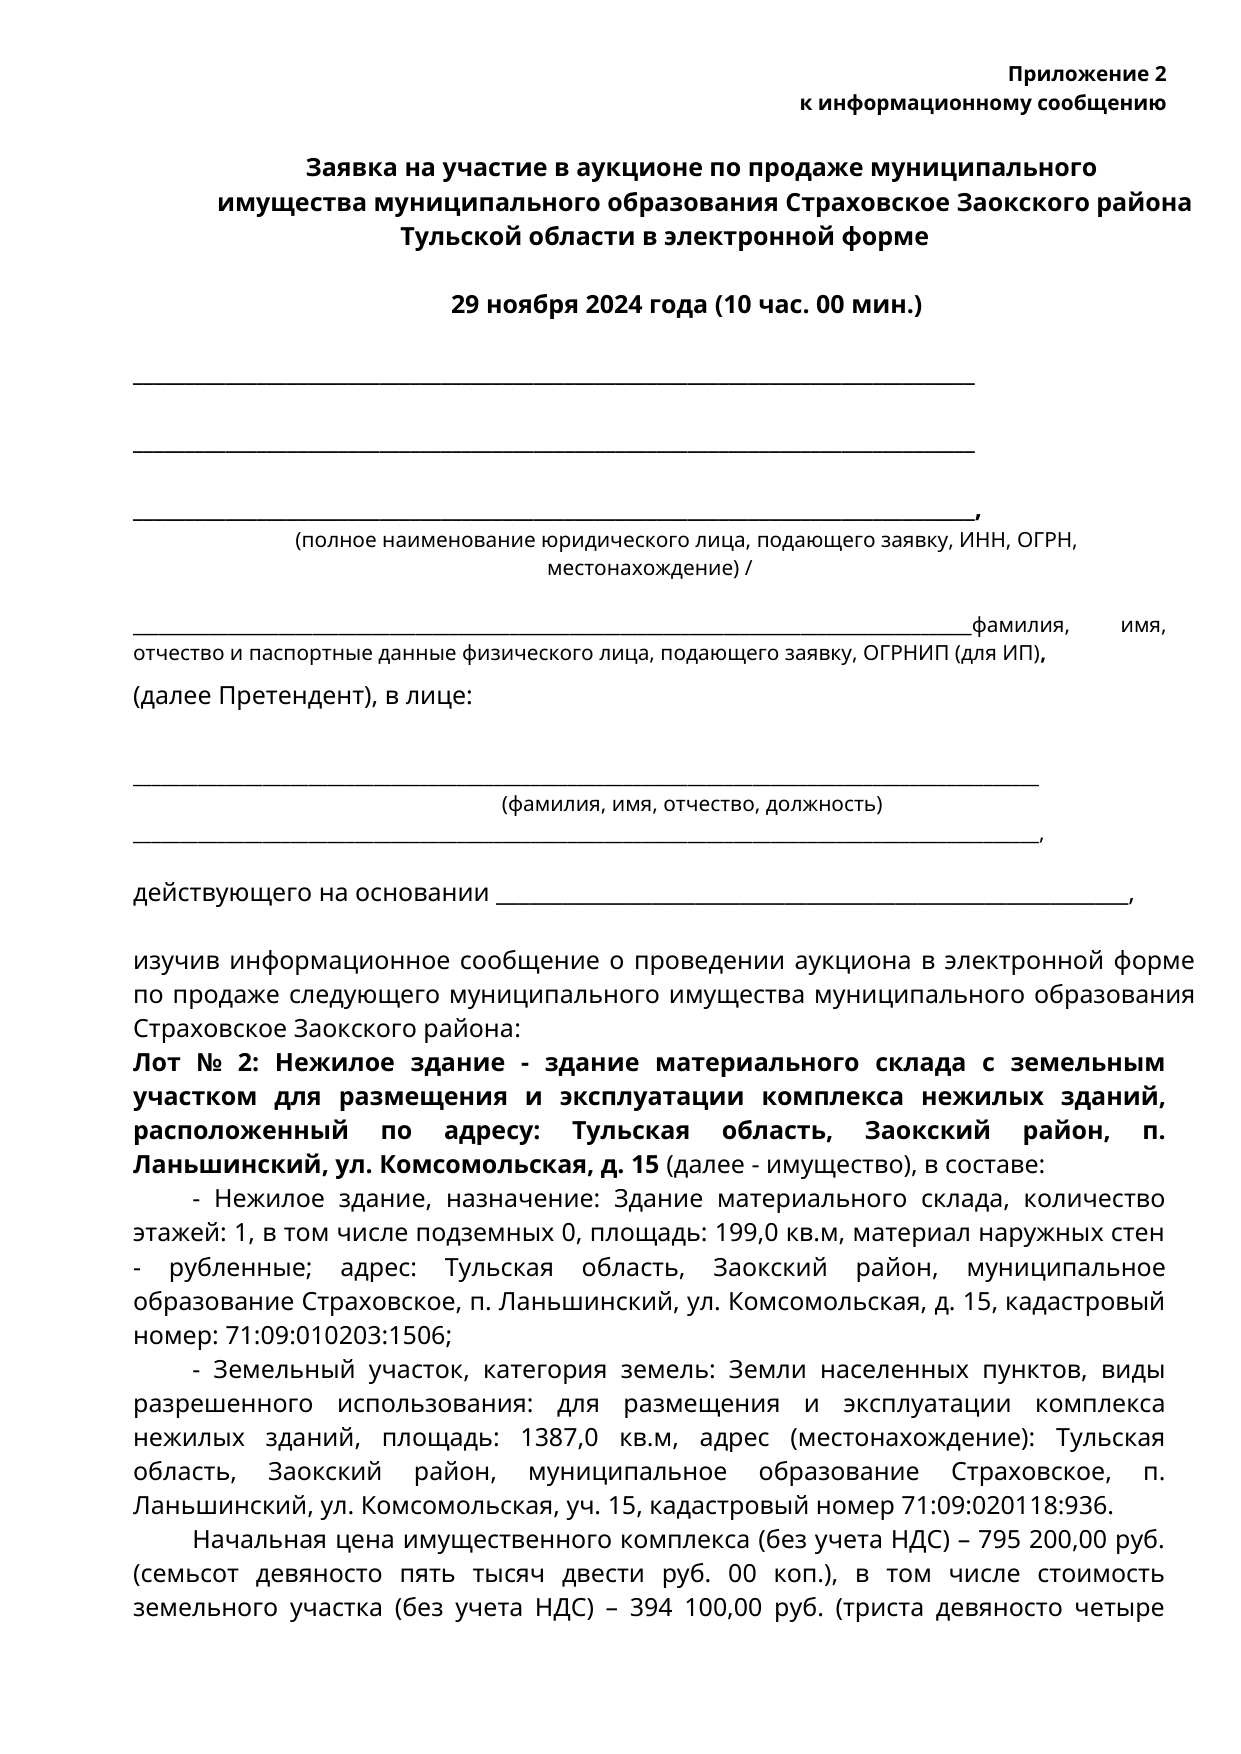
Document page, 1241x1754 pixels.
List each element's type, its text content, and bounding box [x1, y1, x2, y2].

text Лот № 2: Нежилое здание - здание материального склада с земельным участком для размещения и эксплуатации комплекса нежилых зданий, расположенный по адресу: Тульская область, Заокский район, п. Ланьшинский, ул. Комсомольская, д. 15 (далее - имущество), в составе: [133, 1045, 1167, 1181]
text __________________________________________________________________________________________________ [133, 761, 1167, 789]
text действующего на основании _________________________________________________________, [133, 874, 1167, 908]
text изучив информационное сообщение о проведении аукциона в электронной форме по продаже следующего муниципального имущества муниципального образования Страховское Заокского района: [133, 943, 1196, 1045]
text - Земельный участок, категория земель: Земли населенных пунктов, виды разрешенного использования: для размещения и эксплуатации комплекса нежилых зданий, площадь: 1387,0 кв.м, адрес (местонахождение): Тульская область, Заокский район, муниципальное образование Страховское, п. Ланьшинский, ул. Комсомольская, уч. 15, кадастровый номер 71:09:020118:936. [133, 1351, 1167, 1522]
text (полное наименование юридического лица, подающего заявку, ИНН, ОГРН, местонахождение) / [133, 525, 1167, 582]
text (далее Претендент), в лице: [133, 677, 1167, 711]
text (фамилия, имя, отчество, должность) [133, 789, 1167, 818]
text __________________________________________________________________________________ [133, 354, 1167, 388]
text - Нежилое здание, назначение: Здание материального склада, количество этажей: 1, в том числе подземных 0, площадь: 199,0 кв.м, материал наружных стен - рубленные; адрес: Тульская область, Заокский район, муниципальное образование Страховское, п. Ланьшинский, ул. Комсомольская, д. 15, кадастровый номер: 71:09:010203:1506; [133, 1181, 1167, 1351]
text __________________________________________________________________________________, [133, 491, 1167, 525]
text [133, 1522, 1167, 1624]
text __________________________________________________________________________________________________фамилия, имя, отчество и паспортные данные физического лица, подающего заявку, ОГРНИП (для ИП), [133, 610, 1167, 667]
text 29 ноября 2024 года (10 час. 00 мин.) [133, 286, 1167, 320]
text Приложение 2 [133, 59, 1167, 88]
text Заявка на участие в аукционе по продаже муниципального [133, 150, 1196, 184]
text __________________________________________________________________________________________________, [133, 818, 1167, 846]
text к информационному сообщению [133, 88, 1167, 116]
text имущества муниципального образования Страховское Заокского района Тульской области в электронной форме [133, 184, 1196, 252]
text __________________________________________________________________________________ [133, 423, 1167, 457]
